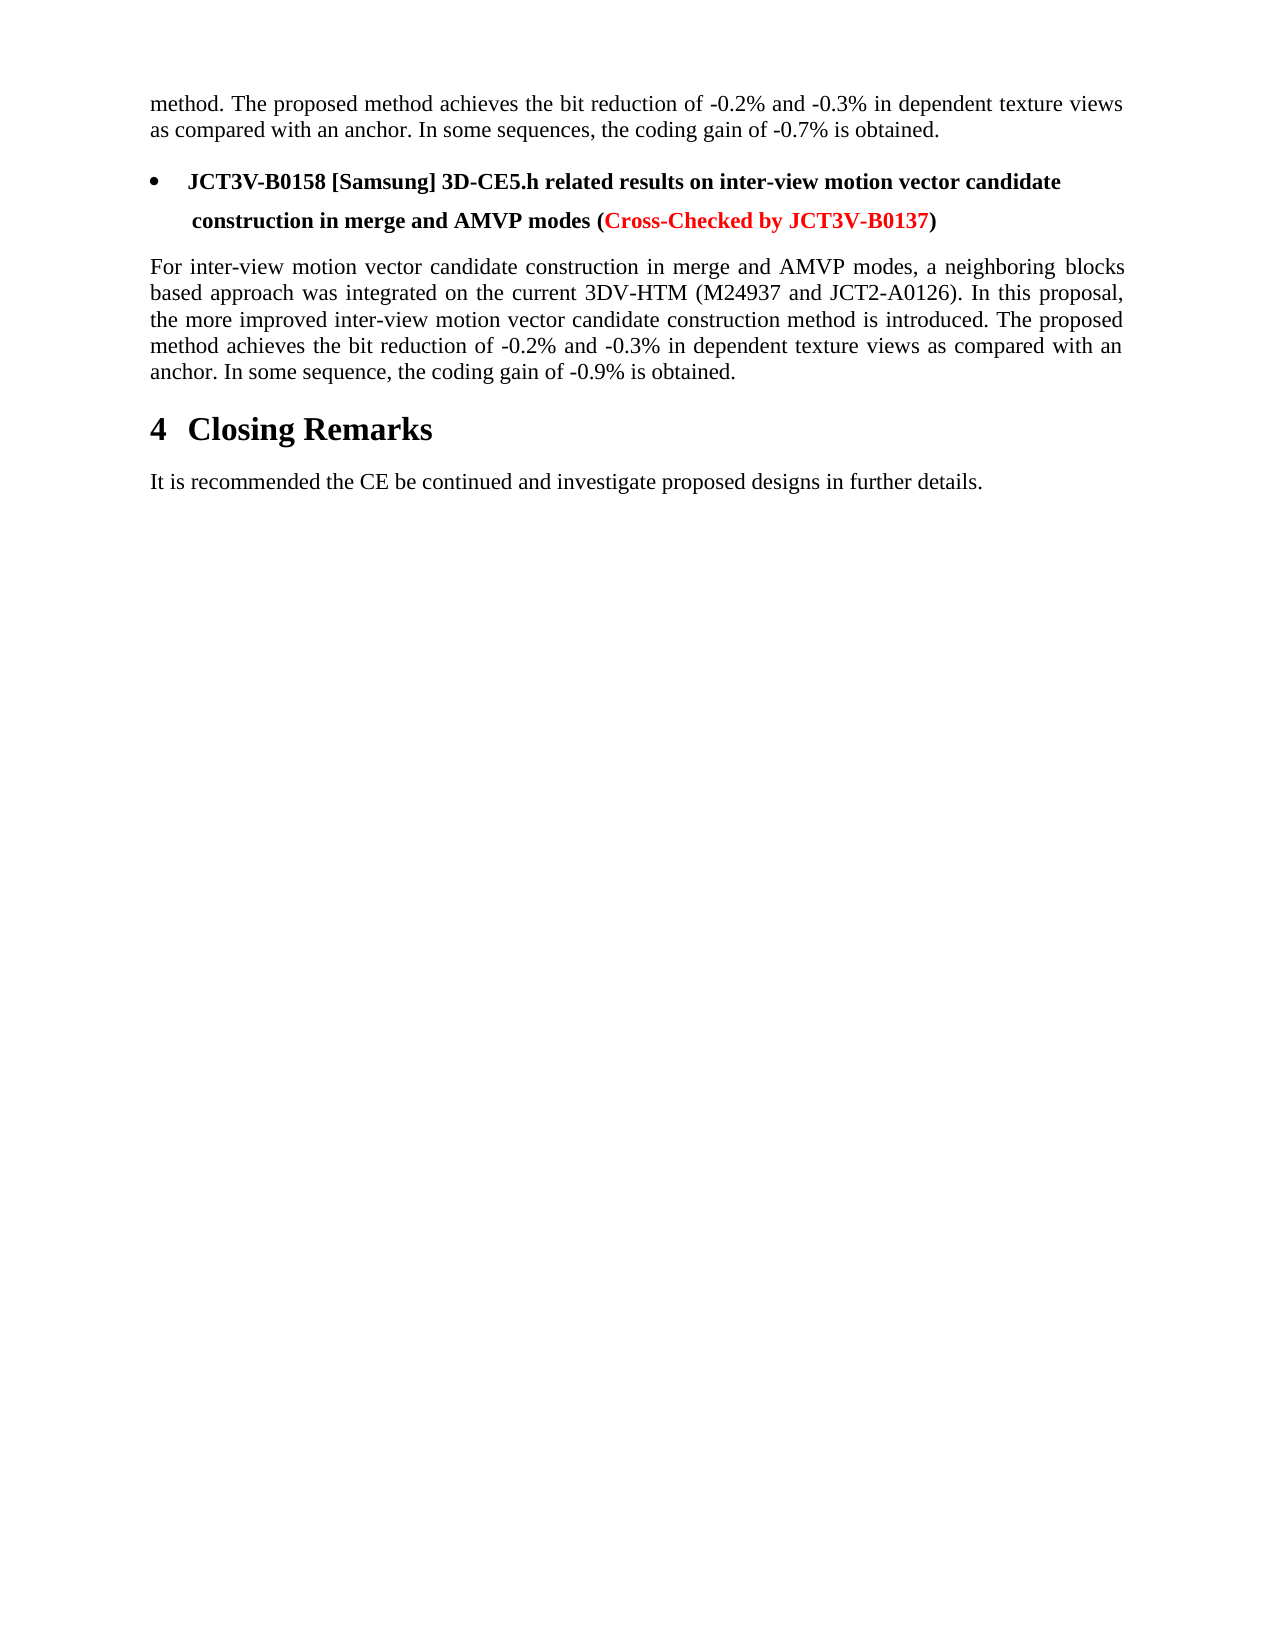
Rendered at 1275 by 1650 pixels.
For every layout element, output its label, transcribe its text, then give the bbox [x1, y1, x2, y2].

subtitle Closing Remarks [150, 410, 1125, 448]
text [150, 90, 1125, 143]
text For inter-view motion vector candidate construction in merge and AMVP modes, a neighboring blocks based approach was integrated on the current 3DV-HTM (M24937 and JCT2-A0126). In this proposal, the more improved inter-view motion vector candidate construction method is introduced. The proposed method achieves the bit reduction of -0.2% and -0.3% in dependent texture views as compared with an anchor. In some sequence, the coding gain of -0.9% is obtained. [150, 253, 1125, 385]
list JCT3V-B0158 [Samsung] 3D-CE5.h related results on inter-view motion vector candidate construction in merge and AMVP modes (Cross-Checked by JCT3V-B0137) [150, 168, 1125, 233]
text It is recommended the CE be continued and investigate proposed designs in further details. [150, 468, 1125, 495]
